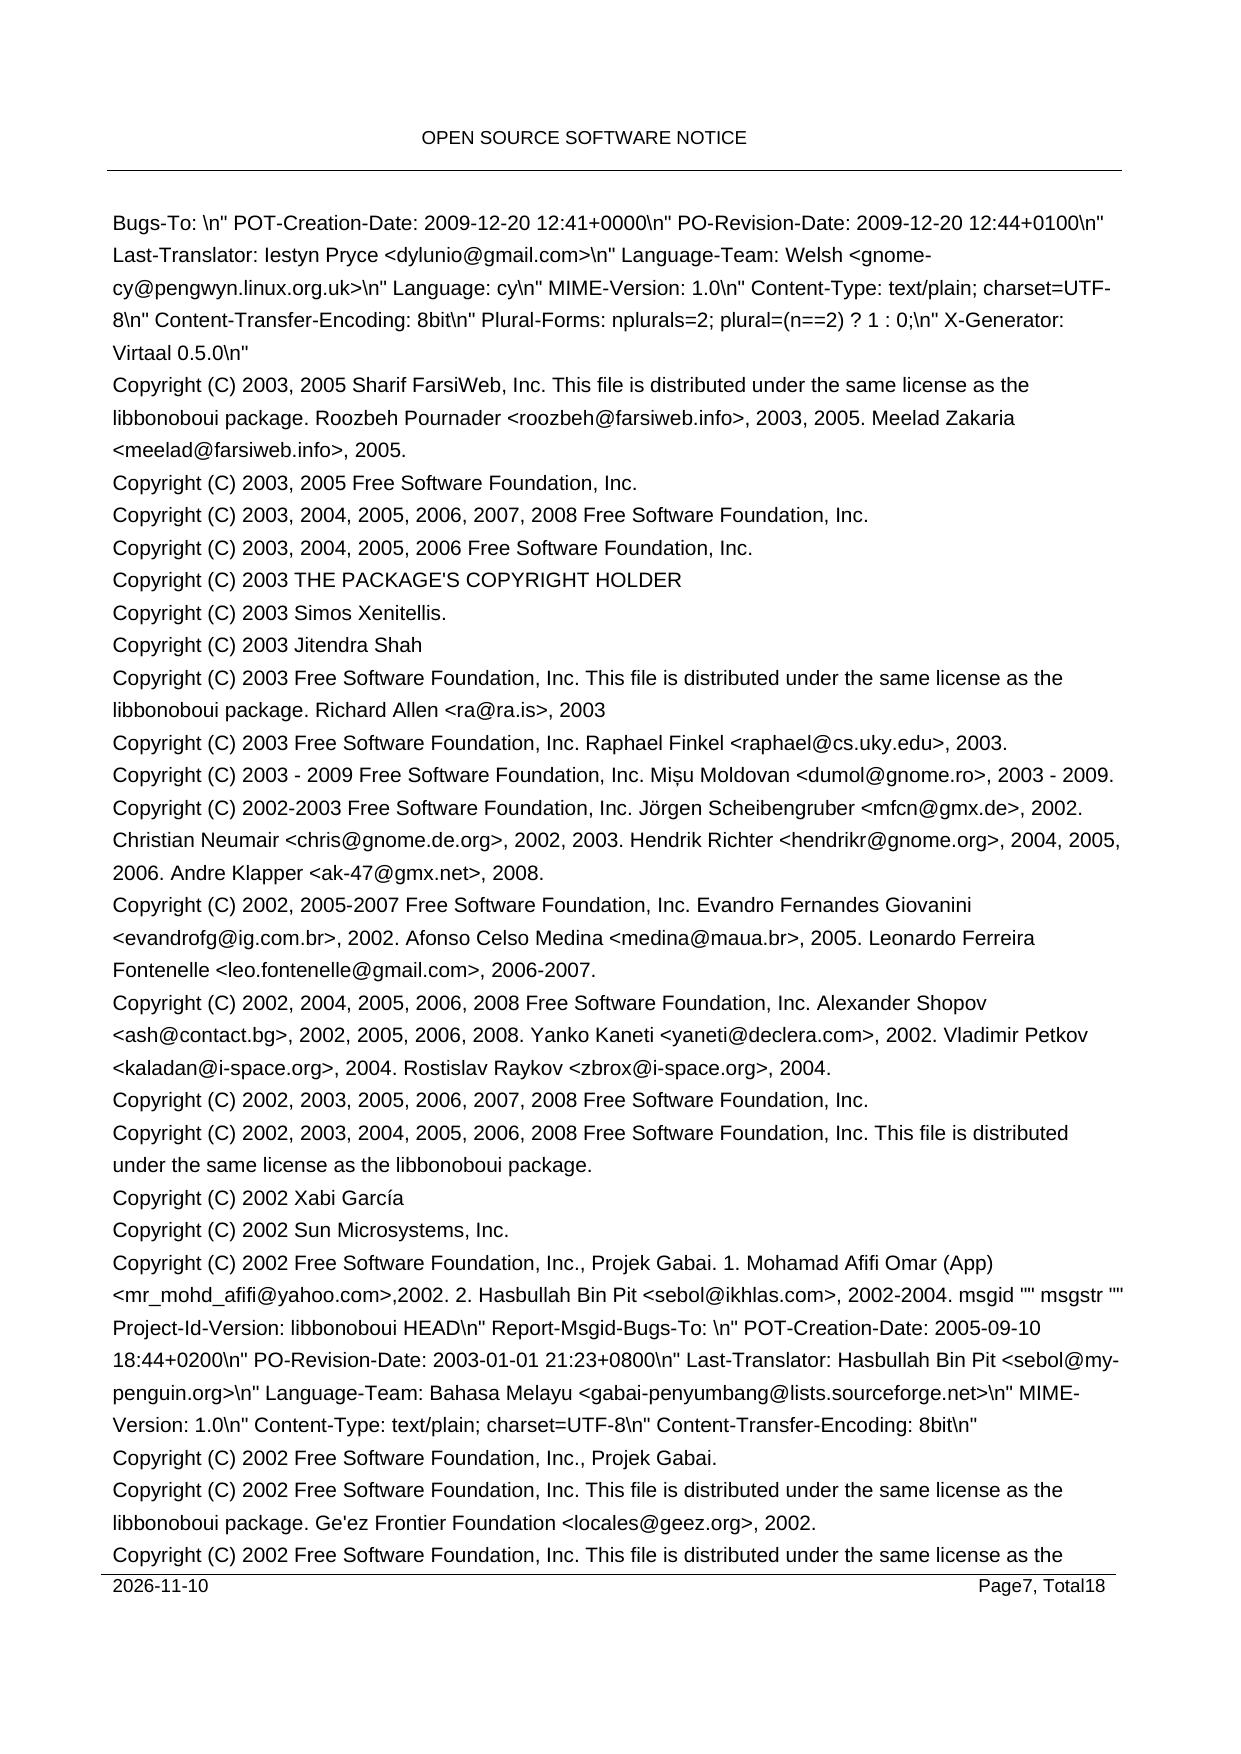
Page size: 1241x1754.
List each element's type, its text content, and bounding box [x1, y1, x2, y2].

text Copyright (C) 2002, 2005-2007 Free Software Foundation, Inc. Evandro Fernandes Giovanini <evandrofg@ig.com.br>, 2002. Afonso Celso Medina <medina@maua.br>, 2005. Leonardo Ferreira Fontenelle <leo.fontenelle@gmail.com>, 2006-2007. [112, 889, 1128, 986]
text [112, 1539, 1128, 1571]
text Copyright (C) 2002 Free Software Foundation, Inc. This file is distributed under the same license as the libbonoboui package. Ge'ez Frontier Foundation <locales@geez.org>, 2002. [112, 1474, 1128, 1539]
text Copyright (C) 2003, 2005 Free Software Foundation, Inc. [112, 466, 1128, 499]
text Copyright (C) 2002 Xabi García [112, 1181, 1128, 1214]
text Copyright (C) 2002-2003 Free Software Foundation, Inc. Jörgen Scheibengruber <mfcn@gmx.de>, 2002. Christian Neumair <chris@gnome.de.org>, 2002, 2003. Hendrik Richter <hendrikr@gnome.org>, 2004, 2005, 2006. Andre Klapper <ak-47@gmx.net>, 2008. [112, 791, 1128, 889]
text Copyright (C) 2003 Jitendra Shah [112, 629, 1128, 661]
text Copyright (C) 2003 Simos Xenitellis. [112, 596, 1128, 629]
text Copyright (C) 2003, 2004, 2005, 2006, 2007, 2008 Free Software Foundation, Inc. [112, 499, 1128, 531]
text Copyright (C) 2002 Sun Microsystems, Inc. [112, 1214, 1128, 1246]
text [112, 206, 1128, 369]
text Copyright (C) 2003 Free Software Foundation, Inc. This file is distributed under the same license as the libbonoboui package. Richard Allen <ra@ra.is>, 2003 [112, 661, 1128, 726]
text Copyright (C) 2003, 2005 Sharif FarsiWeb, Inc. This file is distributed under the same license as the libbonoboui package. Roozbeh Pournader <roozbeh@farsiweb.info>, 2003, 2005. Meelad Zakaria <meelad@farsiweb.info>, 2005. [112, 369, 1128, 466]
text Copyright (C) 2002, 2004, 2005, 2006, 2008 Free Software Foundation, Inc. Alexander Shopov <ash@contact.bg>, 2002, 2005, 2006, 2008. Yanko Kaneti <yaneti@declera.com>, 2002. Vladimir Petkov <kaladan@i-space.org>, 2004. Rostislav Raykov <zbrox@i-space.org>, 2004. [112, 986, 1128, 1084]
text Copyright (C) 2002, 2003, 2004, 2005, 2006, 2008 Free Software Foundation, Inc. This file is distributed under the same license as the libbonoboui package. [112, 1116, 1128, 1181]
text Copyright (C) 2003, 2004, 2005, 2006 Free Software Foundation, Inc. [112, 531, 1128, 564]
text Copyright (C) 2003 Free Software Foundation, Inc. Raphael Finkel <raphael@cs.uky.edu>, 2003. [112, 726, 1128, 759]
text Copyright (C) 2002 Free Software Foundation, Inc., Projek Gabai. 1. Mohamad Afifi Omar (App) <mr_mohd_afifi@yahoo.com>,2002. 2. Hasbullah Bin Pit <sebol@ikhlas.com>, 2002-2004. msgid "" msgstr "" Project-Id-Version: libbonoboui HEAD\n" Report-Msgid-Bugs-To: \n" POT-Creation-Date: 2005-09-10 18:44+0200\n" PO-Revision-Date: 2003-01-01 21:23+0800\n" Last-Translator: Hasbullah Bin Pit <sebol@my-penguin.org>\n" Language-Team: Bahasa Melayu <gabai-penyumbang@lists.sourceforge.net>\n" MIME-Version: 1.0\n" Content-Type: text/plain; charset=UTF-8\n" Content-Transfer-Encoding: 8bit\n" [112, 1246, 1128, 1441]
text Copyright (C) 2002, 2003, 2005, 2006, 2007, 2008 Free Software Foundation, Inc. [112, 1084, 1128, 1116]
text Copyright (C) 2003 THE PACKAGE'S COPYRIGHT HOLDER [112, 564, 1128, 596]
text Copyright (C) 2003 - 2009 Free Software Foundation, Inc. Mișu Moldovan <dumol@gnome.ro>, 2003 - 2009. [112, 759, 1128, 791]
text Copyright (C) 2002 Free Software Foundation, Inc., Projek Gabai. [112, 1441, 1128, 1474]
